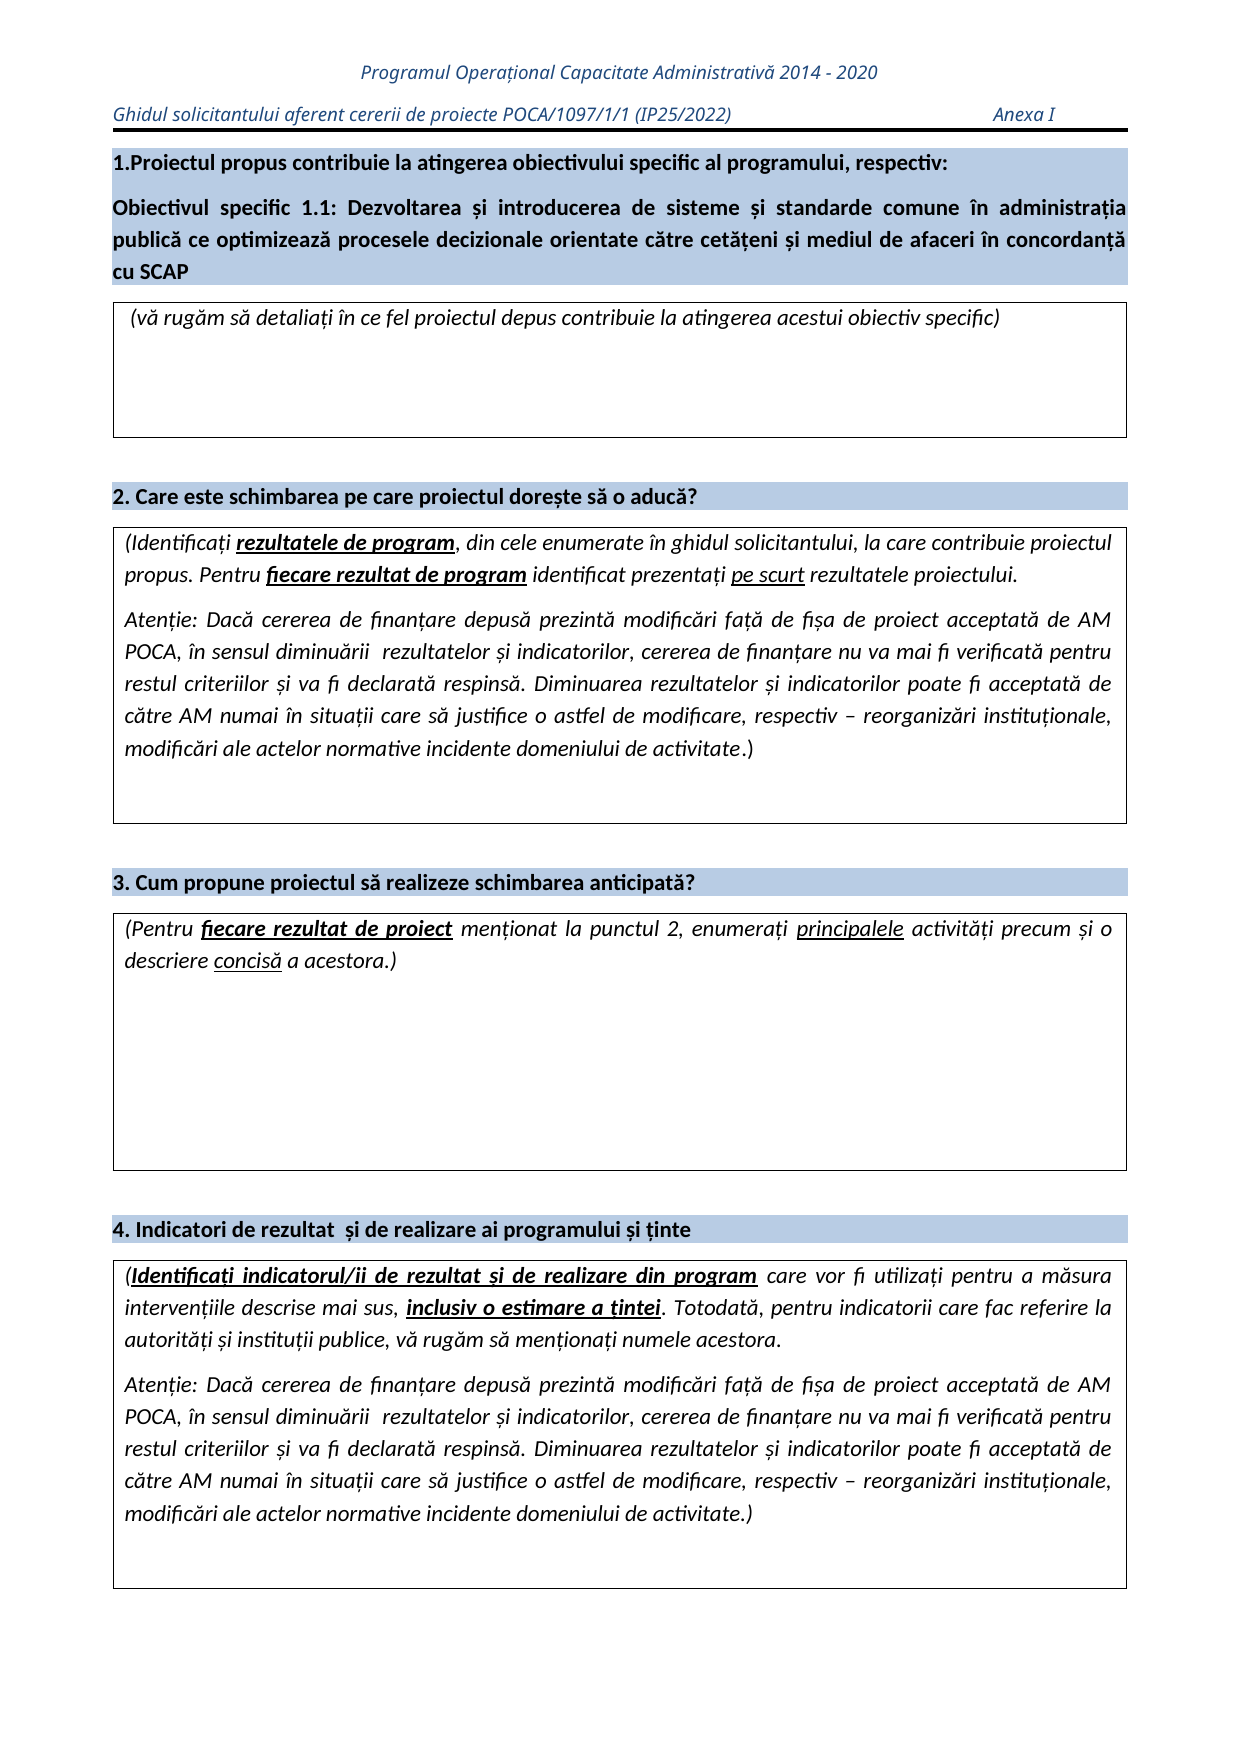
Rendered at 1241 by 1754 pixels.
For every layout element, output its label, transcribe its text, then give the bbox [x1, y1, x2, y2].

text 4. Indicatori de rezultat și de realizare ai programului și ținte [112, 1215, 1128, 1243]
text 3. Cum propune proiectul să realizeze schimbarea anticipată? [112, 868, 1128, 896]
text 1.Proiectul propus contribuie la atingerea obiectivului specific al programului, respectiv: [112, 148, 1128, 176]
table_header (vă rugăm să detaliați în ce fel proiectul depus contribuie la atingerea acestui obiectiv specific) [114, 303, 1126, 437]
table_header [114, 1261, 1126, 1588]
text Obiectivul specific 1.1: Dezvoltarea și introducerea de sisteme și standarde comune în administrația publică ce optimizează procesele decizionale orientate către cetățeni și mediul de afaceri în concordanță cu SCAP [112, 193, 1128, 285]
table_header (Identificați rezultatele de program, din cele enumerate în ghidul solicitantului, la care contribuie proiectul propus. Pentru fiecare rezultat de program identificat prezentați pe scurt rezultatele proiectului. Atenție: Dacă cererea de finanțare depusă prezintă modificări față de fișa de proiect acceptată de AM POCA, în sensul diminuării rezultatelor și indicatorilor, cererea de finanțare nu va mai fi verificată pentru restul criteriilor și va fi declarată respinsă. Diminuarea rezultatelor și indicatorilor poate fi acceptată de către AM numai în situații care să justifice o astfel de modificare, respectiv – reorganizări instituționale, modificări ale actelor normative incidente domeniului de activitate.) [114, 528, 1126, 823]
table_header (Pentru fiecare rezultat de proiect menționat la punctul 2, enumerați principalele activități precum și o descriere concisă a acestora.) [114, 914, 1126, 1169]
text 2. Care este schimbarea pe care proiectul dorește să o aducă? [112, 482, 1128, 510]
